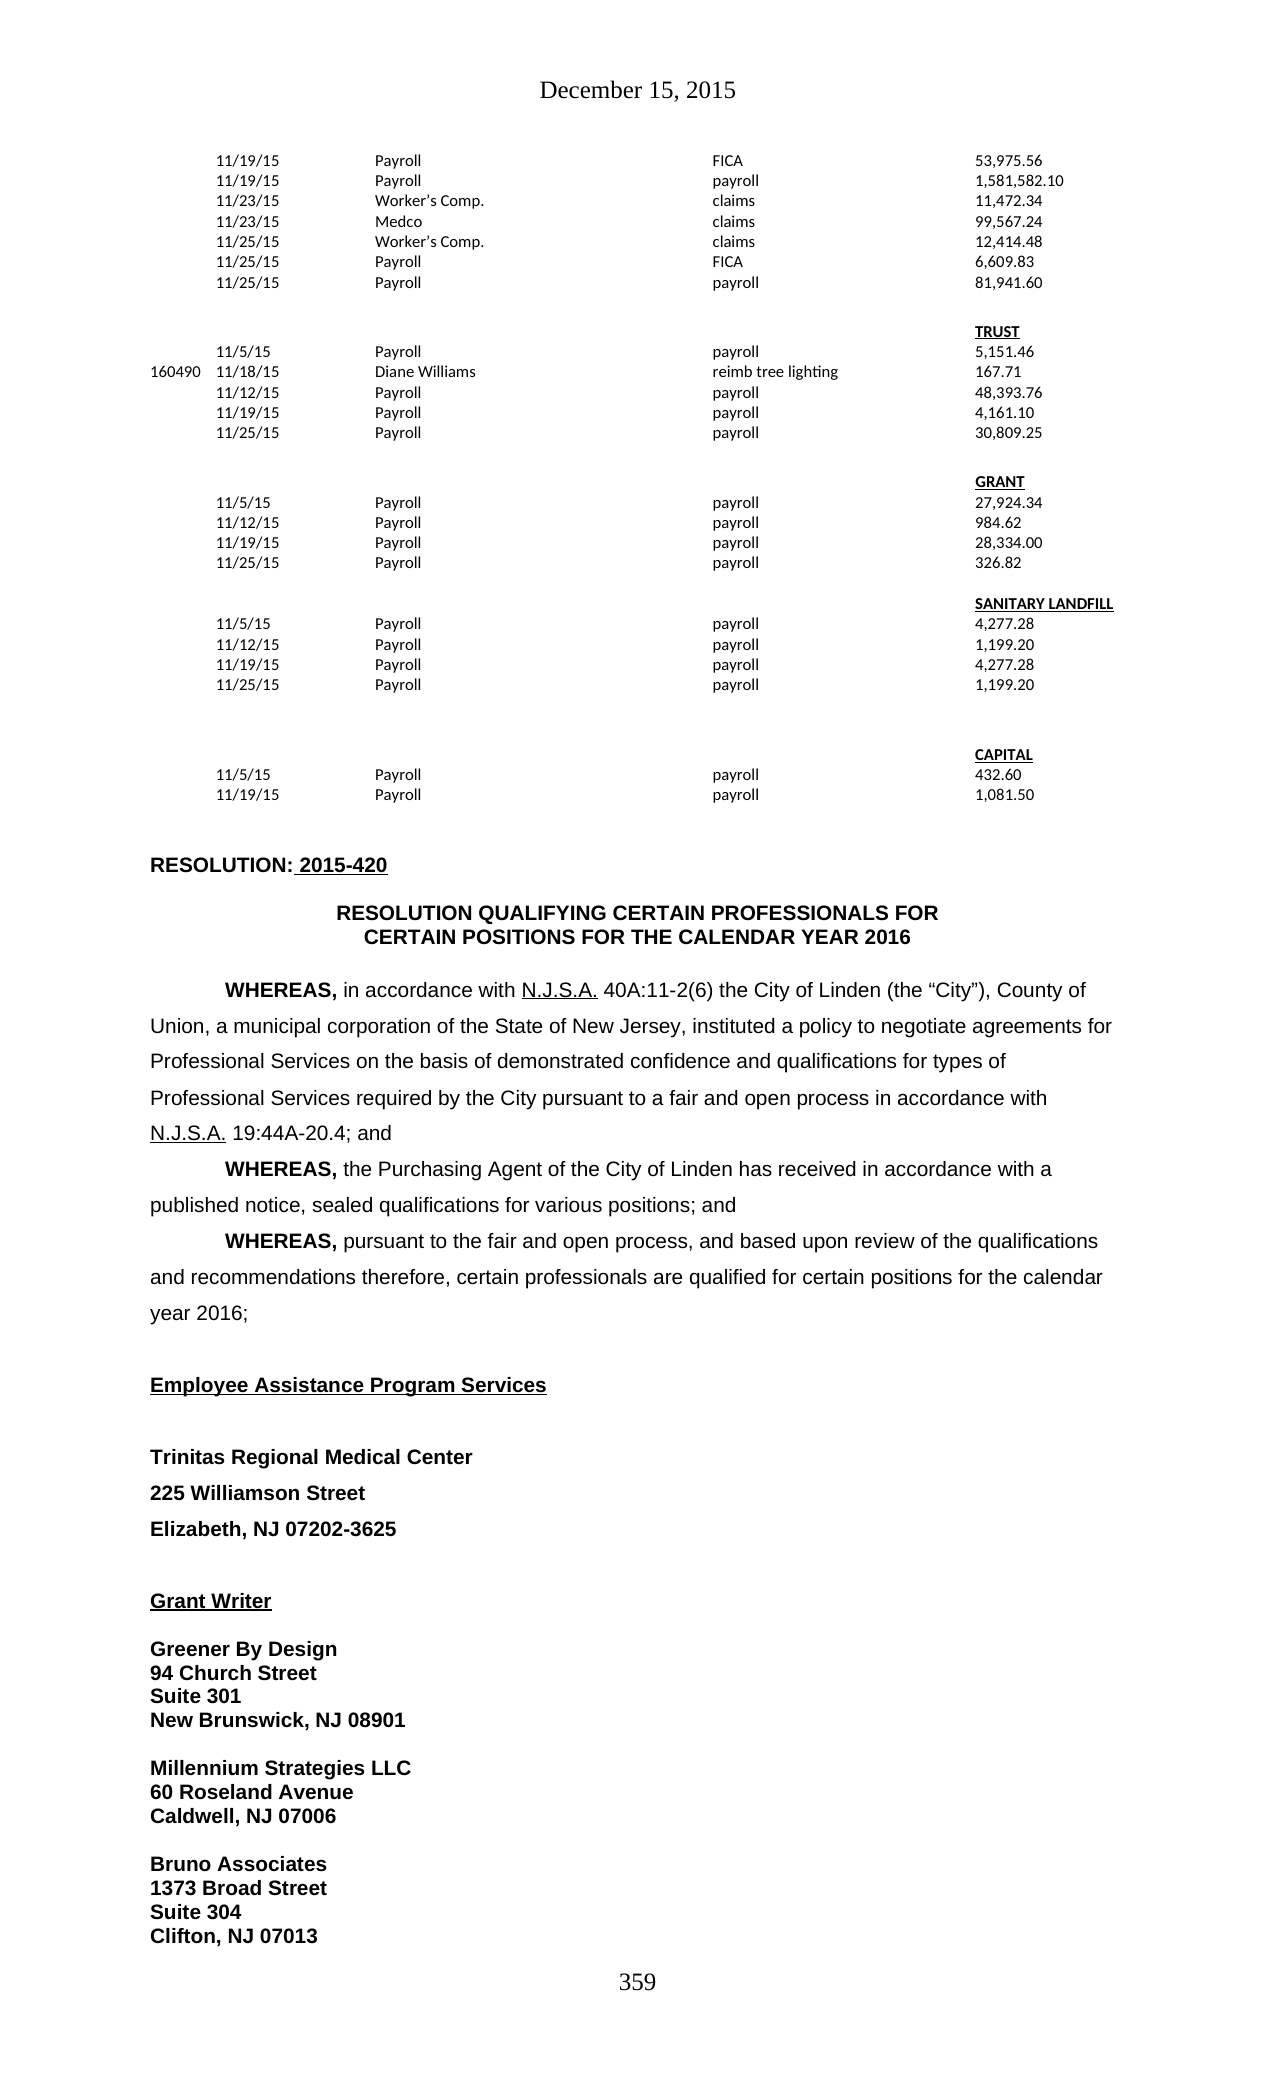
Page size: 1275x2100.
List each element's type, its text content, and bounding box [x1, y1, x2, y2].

text 160490 11/18/15 Diane Williams reimb tree lighting 167.71 [150, 362, 1125, 382]
text 60 Roseland Avenue [150, 1780, 1125, 1804]
text Suite 301 [150, 1684, 1125, 1708]
text 1373 Broad Street [150, 1876, 1125, 1900]
text 11/19/15 Payroll payroll 28,334.00 [150, 532, 1125, 553]
text Elizabeth, NJ 07202-3625 [150, 1517, 1125, 1541]
text WHEREAS, pursuant to the fair and open process, and based upon review of the qualifications and recommendations therefore, certain professionals are qualified for certain positions for the calendar year 2016; [150, 1229, 1125, 1325]
text GRANT [150, 472, 1125, 492]
text Millennium Strategies LLC [150, 1756, 1125, 1780]
text Caldwell, NJ 07006 [150, 1804, 1125, 1828]
text 11/25/15 Worker’s Comp. claims 12,414.48 [150, 231, 1125, 252]
text 11/5/15 Payroll payroll 4,277.28 [150, 614, 1125, 634]
text 11/25/15 Payroll payroll 30,809.25 [150, 422, 1125, 443]
text 11/5/15 Payroll payroll 5,151.46 [150, 341, 1125, 362]
text Suite 304 [150, 1900, 1125, 1924]
text SANITARY LANDFILL [150, 593, 1125, 614]
text 11/12/15 Payroll payroll 984.62 [150, 512, 1125, 532]
text 11/23/15 Worker’s Comp. claims 11,472.34 [150, 191, 1125, 211]
text 11/12/15 Payroll payroll 1,199.20 [150, 634, 1125, 654]
text RESOLUTION QUALIFYING CERTAIN PROFESSIONALS FOR [150, 901, 1125, 925]
text 11/19/15 Payroll payroll 1,581,582.10 [150, 170, 1125, 191]
text CERTAIN POSITIONS FOR THE CALENDAR YEAR 2016 [150, 925, 1125, 949]
text 94 Church Street [150, 1660, 1125, 1684]
text 225 Williamson Street [150, 1481, 1125, 1504]
text WHEREAS, the Purchasing Agent of the City of Linden has received in accordance with a published notice, sealed qualifications for various positions; and [150, 1157, 1125, 1217]
text 11/19/15 Payroll payroll 1,081.50 [150, 785, 1125, 805]
text 11/19/15 Payroll payroll 4,161.10 [150, 402, 1125, 422]
text 11/25/15 Payroll payroll 1,199.20 [150, 675, 1125, 695]
text 11/25/15 Payroll payroll 326.82 [150, 553, 1125, 573]
text TRUST [150, 321, 1125, 341]
text New Brunswick, NJ 08901 [150, 1708, 1125, 1732]
text Grant Writer [150, 1588, 1125, 1612]
text Greener By Design [150, 1636, 1125, 1660]
text 11/5/15 Payroll payroll 27,924.34 [150, 492, 1125, 512]
text 11/5/15 Payroll payroll 432.60 [150, 764, 1125, 785]
text 11/12/15 Payroll payroll 48,393.76 [150, 382, 1125, 402]
text 11/23/15 Medco claims 99,567.24 [150, 211, 1125, 231]
text CAPITAL [150, 744, 1125, 764]
text 11/25/15 Payroll FICA 6,609.83 [150, 252, 1125, 272]
text 11/25/15 Payroll payroll 81,941.60 [150, 272, 1125, 292]
text Employee Assistance Program Services [150, 1373, 1125, 1397]
text Trinitas Regional Medical Center [150, 1445, 1125, 1469]
text Clifton, NJ 07013 [150, 1924, 1125, 1948]
text Bruno Associates [150, 1852, 1125, 1876]
text WHEREAS, in accordance with N.J.S.A. 40A:11-2(6) the City of Linden (the “City”), County of Union, a municipal corporation of the State of New Jersey, instituted a policy to negotiate agreements for Professional Services on the basis of demonstrated confidence and qualifications for types of Professional Services required by the City pursuant to a fair and open process in accordance with N.J.S.A. 19:44A-20.4; and [150, 977, 1125, 1145]
text 11/19/15 Payroll payroll 4,277.28 [150, 654, 1125, 675]
text RESOLUTION: 2015-420 [150, 853, 1125, 877]
text 11/19/15 Payroll FICA 53,975.56 [150, 150, 1125, 170]
